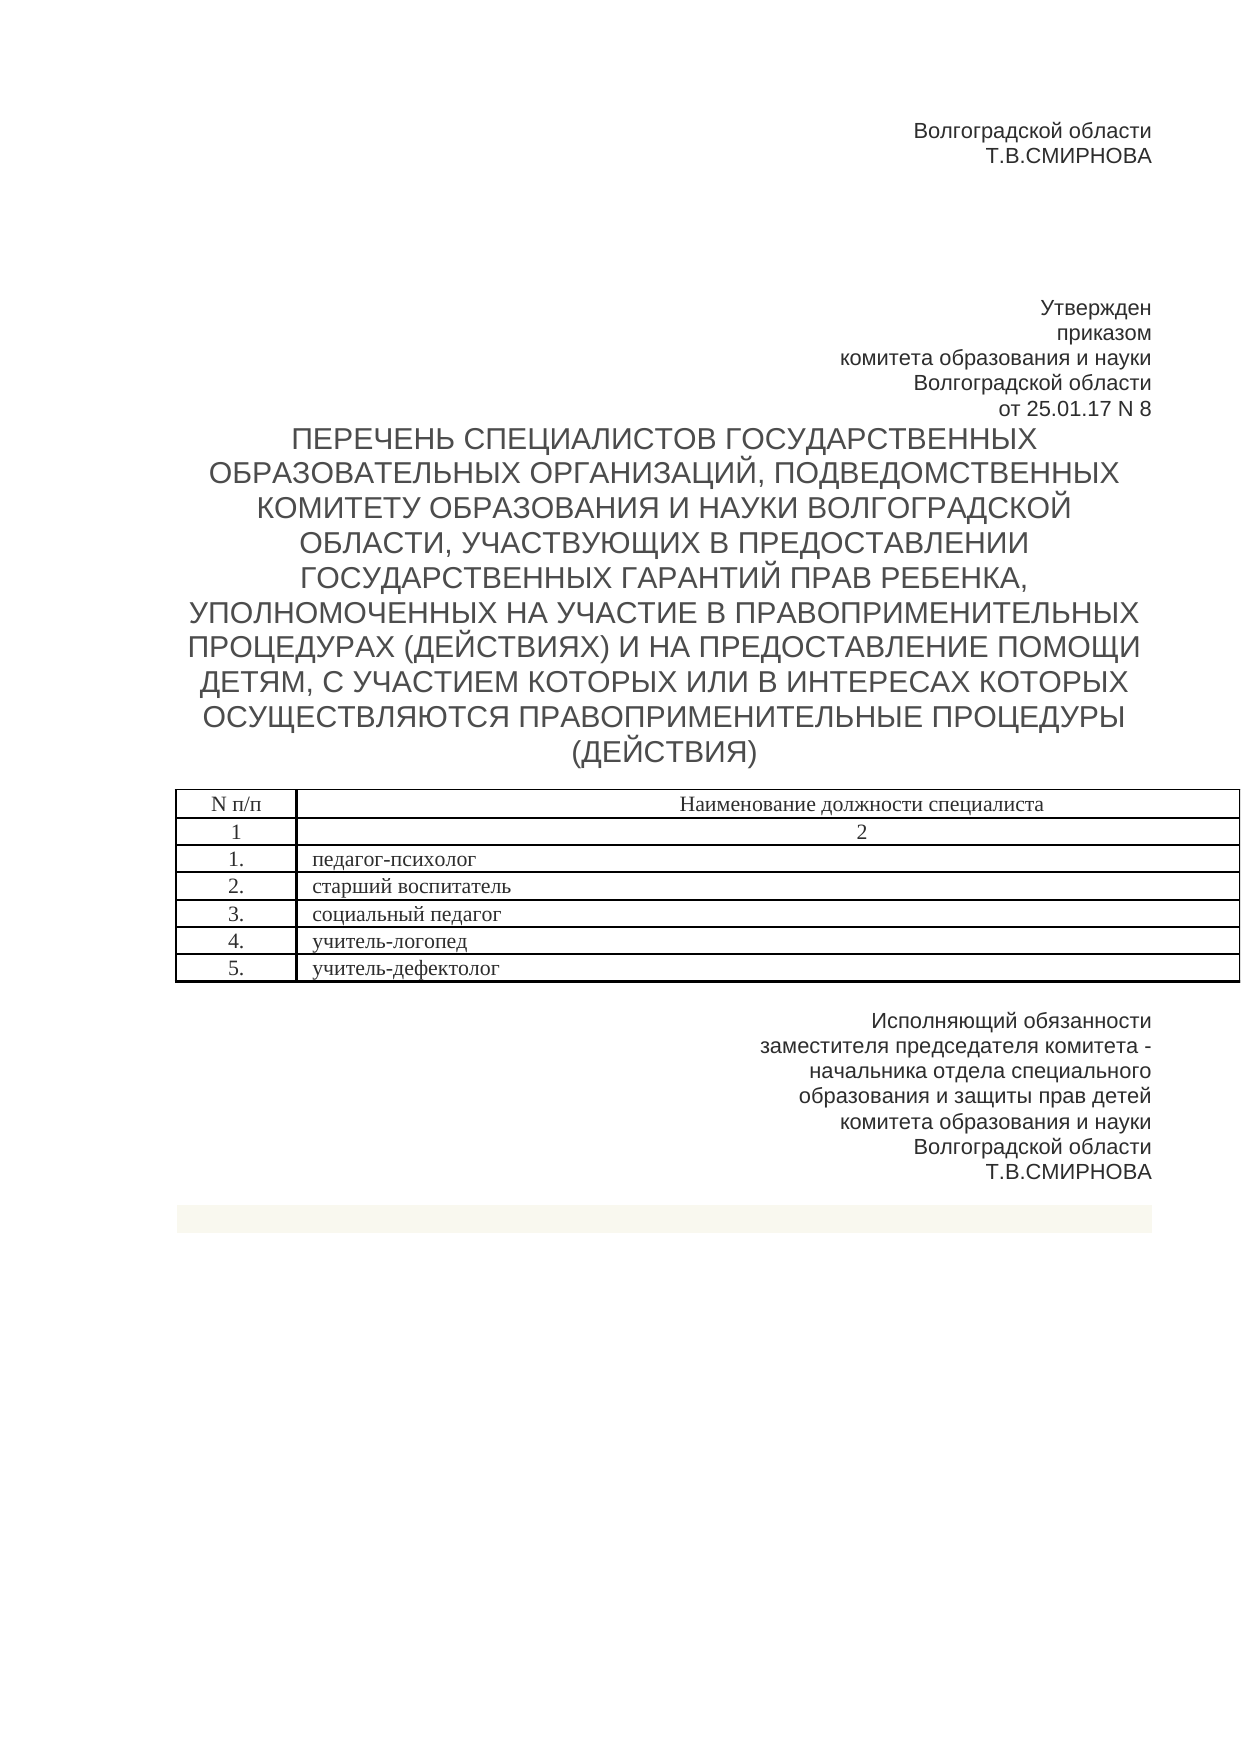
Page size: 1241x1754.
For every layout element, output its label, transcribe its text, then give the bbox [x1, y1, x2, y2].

text ПЕРЕЧЕНЬ СПЕЦИАЛИСТОВ ГОСУДАРСТВЕННЫХ ОБРАЗОВАТЕЛЬНЫХ ОРГАНИЗАЦИЙ, ПОДВЕДОМСТВЕННЫХ КОМИТЕТУ ОБРАЗОВАНИЯ И НАУКИ ВОЛГОГРАДСКОЙ ОБЛАСТИ, УЧАСТВУЮЩИХ В ПРЕДОСТАВЛЕНИИ ГОСУДАРСТВЕННЫХ ГАРАНТИЙ ПРАВ РЕБЕНКА, УПОЛНОМОЧЕННЫХ НА УЧАСТИЕ В ПРАВОПРИМЕНИТЕЛЬНЫХ ПРОЦЕДУРАХ (ДЕЙСТВИЯХ) И НА ПРЕДОСТАВЛЕНИЕ ПОМОЩИ ДЕТЯМ, С УЧАСТИЕМ КОТОРЫХ ИЛИ В ИНТЕРЕСАХ КОТОРЫХ ОСУЩЕСТВЛЯЮТСЯ ПРАВОПРИМЕНИТЕЛЬНЫЕ ПРОЦЕДУРЫ (ДЕЙСТВИЯ) [177, 421, 1152, 768]
table_cell педагог-психолог [298, 846, 1239, 871]
table_cell 1. [177, 846, 295, 871]
table_cell 2. [177, 873, 295, 898]
table_cell N п/п [177, 790, 295, 817]
table_cell старший воспитатель [298, 873, 1239, 898]
table_cell 1 [177, 819, 295, 844]
text Утвержден приказом комитета образования и науки Волгоградской области от 25.01.17 N 8 [177, 168, 1152, 421]
table_cell 3. [177, 901, 295, 926]
table_cell социальный педагог [298, 901, 1239, 926]
table_cell учитель-логопед [298, 928, 1239, 953]
table_cell учитель-дефектолог [298, 955, 1239, 980]
table_cell 4. [177, 928, 295, 953]
table_cell Наименование должности специалиста [298, 790, 1239, 817]
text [177, 118, 1152, 168]
table_cell 5. [177, 955, 295, 980]
table_cell 2 [298, 819, 1239, 844]
